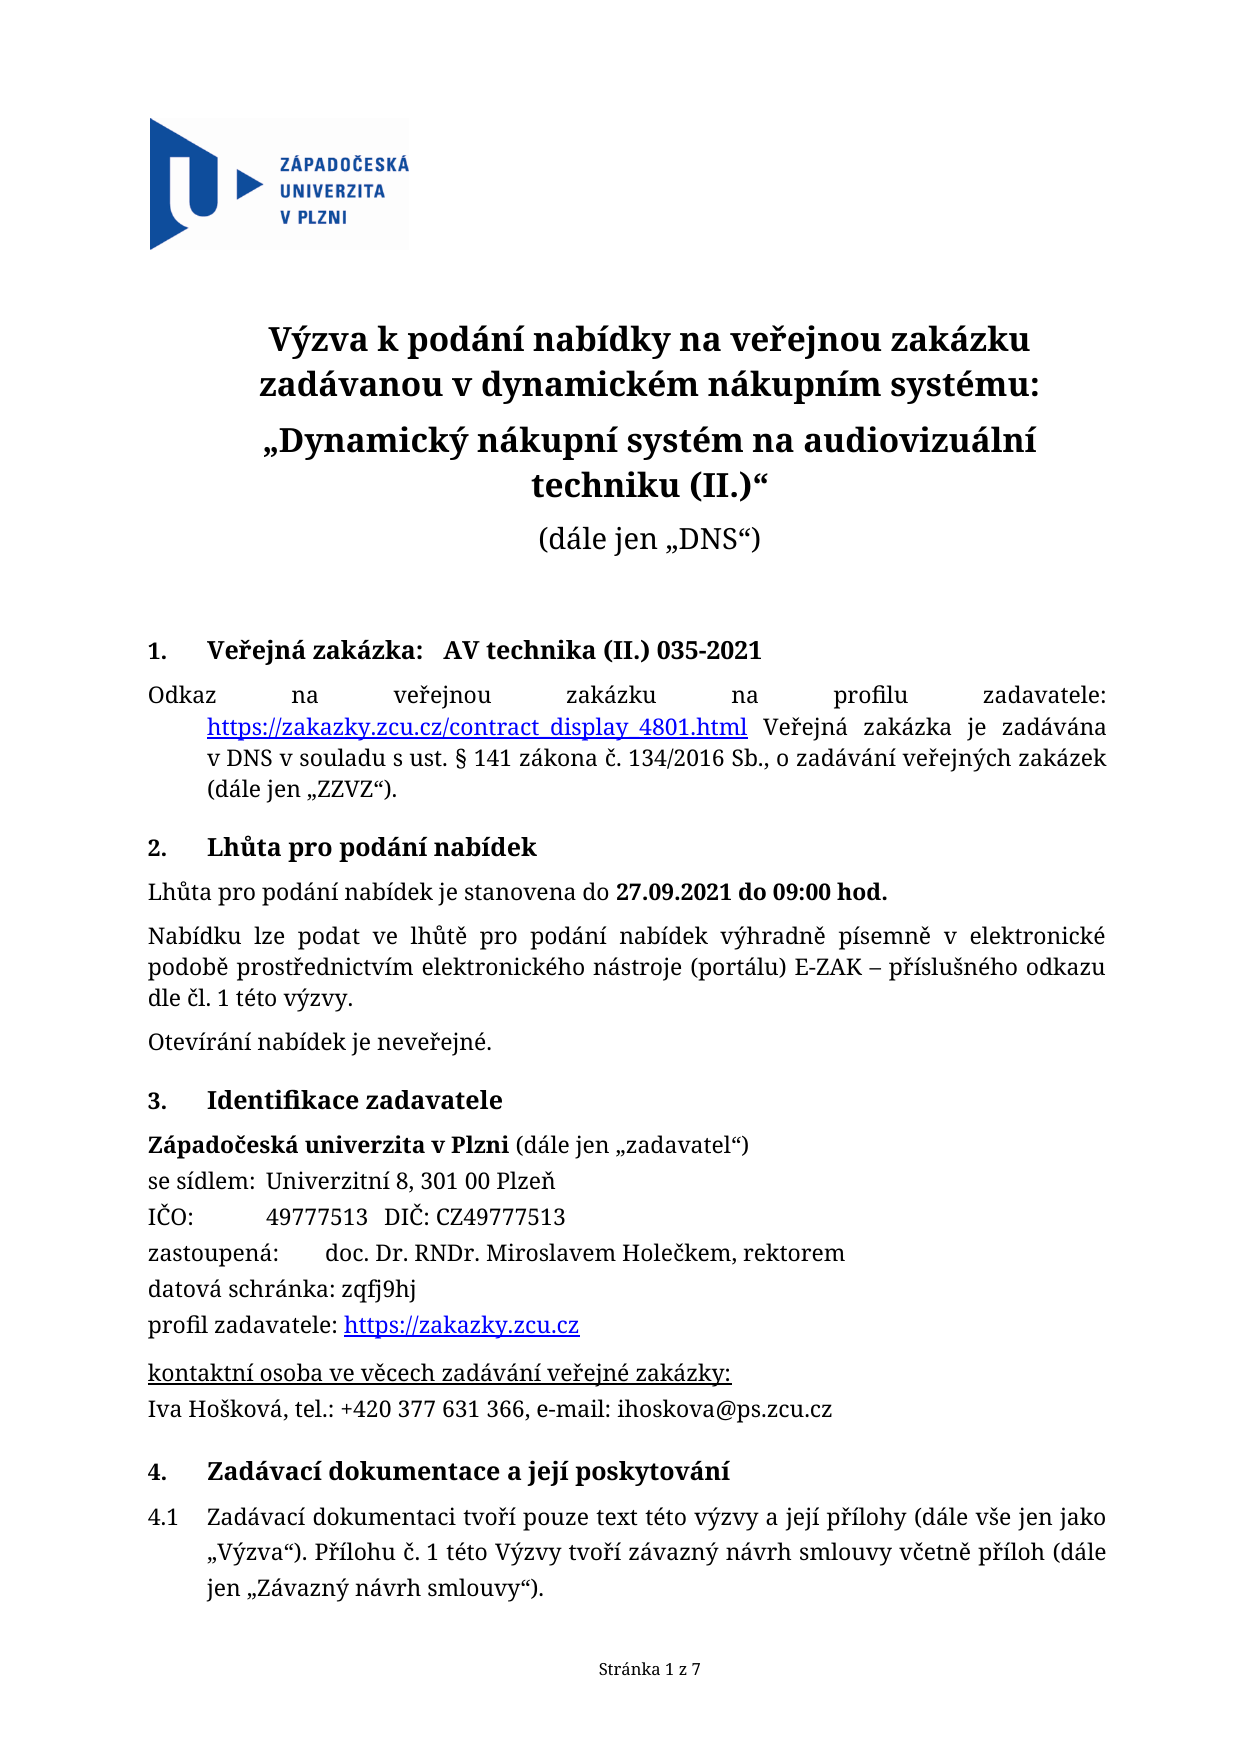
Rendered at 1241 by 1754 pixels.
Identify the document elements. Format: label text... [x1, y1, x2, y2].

text Odkaz na veřejnou zakázku na profilu zadavatele: https://zakazky.zcu.cz/contract_display_4801.html Veřejná zakázka je zadávána v DNS v souladu s ust. § 141 zákona č. 134/2016 Sb., o zadávání veřejných zakázek (dále jen „ZZVZ“). [148, 679, 1107, 804]
text se sídlem: Univerzitní 8, 301 00 Plzeň [148, 1165, 1107, 1196]
text Otevírání nabídek je neveřejné. [148, 1026, 1107, 1057]
text Iva Hošková, tel.: +420 377 631 366, e-mail: ihoskova@ps.zcu.cz [148, 1393, 1107, 1424]
text zastoupená: doc. Dr. RNDr. Miroslavem Holečkem, rektorem [148, 1237, 1107, 1268]
text Západočeská univerzita v Plzni (dále jen „zadavatel“) [148, 1129, 1107, 1160]
text kontaktní osoba ve věcech zadávání veřejné zakázky: [148, 1357, 1107, 1388]
subtitle Identifikace zadavatele [148, 1082, 1107, 1116]
text „Dynamický nákupní systém na audiovizuální techniku (II.)“ [192, 417, 1107, 508]
text profil zadavatele: https://zakazky.zcu.cz [148, 1308, 1107, 1340]
subtitle Veřejná zakázka: AV technika (II.) 035-2021 [148, 633, 1107, 667]
picture [150, 118, 409, 250]
text IČO: 49777513 DIČ: CZ49777513 [148, 1201, 1107, 1232]
subtitle Zadávací dokumentace a její poskytování [148, 1454, 1107, 1488]
subtitle Lhůta pro podání nabídek [148, 829, 1107, 863]
text Výzva k podání nabídky na veřejnou zakázku zadávanou v dynamickém nákupním systému: [192, 316, 1107, 406]
list Zadávací dokumentaci tvoří pouze text této výzvy a její přílohy (dále vše jen jako „Výzva“). Přílohu č. 1 této Výzvy tvoří závazný návrh smlouvy včetně příloh (dále jen „Závazný návrh smlouvy“). [148, 1500, 1107, 1603]
text datová schránka: zqfj9hj [148, 1273, 1107, 1304]
text (dále jen „DNS“) [192, 518, 1107, 558]
text Nabídku lze podat ve lhůtě pro podání nabídek výhradně písemně v elektronické podobě prostřednictvím elektronického nástroje (portálu) E-ZAK – příslušného odkazu dle čl. 1 této výzvy. [148, 920, 1107, 1013]
text Lhůta pro podání nabídek je stanovena do 27.09.2021 do 09:00 hod. [148, 876, 1107, 907]
